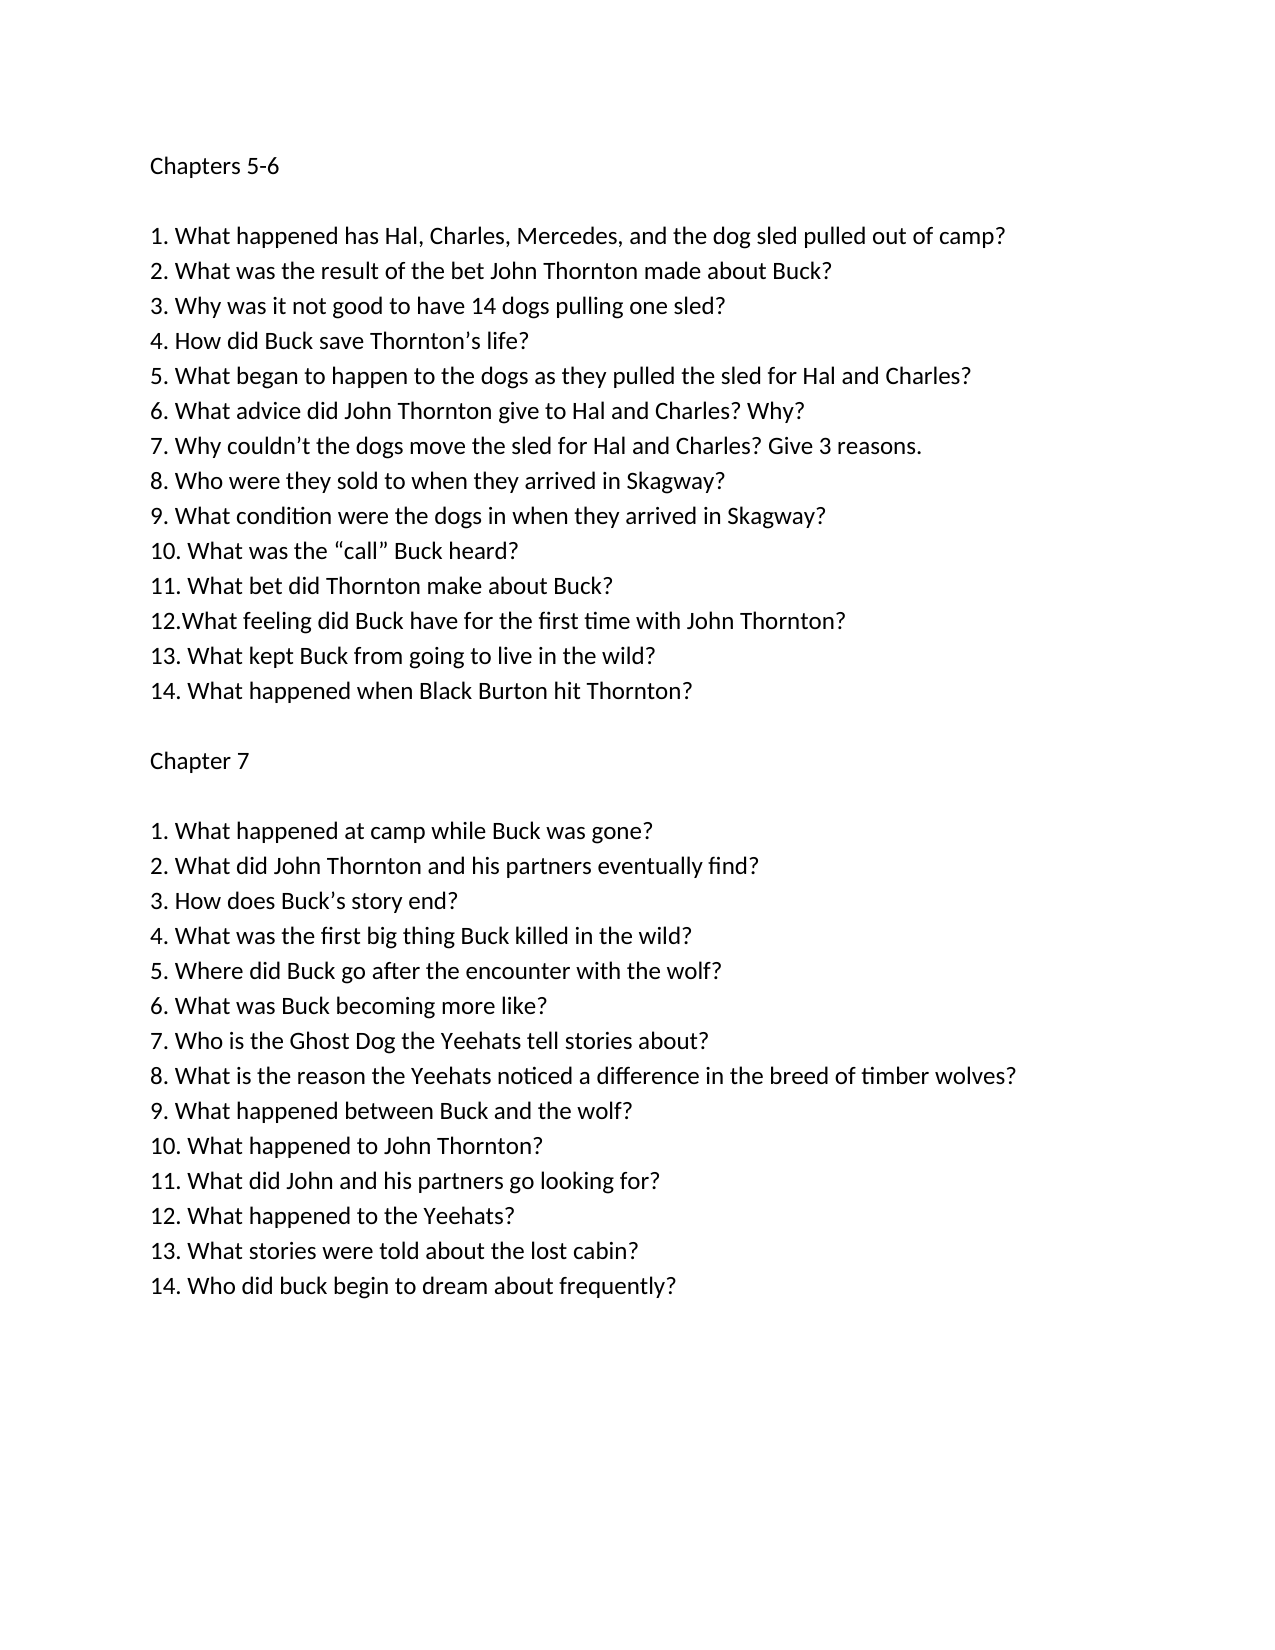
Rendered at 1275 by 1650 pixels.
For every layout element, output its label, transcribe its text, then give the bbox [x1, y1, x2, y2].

text 11. What did John and his partners go looking for? [150, 1165, 1125, 1196]
text 7. Who is the Ghost Dog the Yeehats tell stories about? [150, 1025, 1125, 1056]
text 7. Why couldn’t the dogs move the sled for Hal and Charles? Give 3 reasons. [150, 430, 1125, 461]
text 10. What happened to John Thornton? [150, 1130, 1125, 1161]
text 13. What kept Buck from going to live in the wild? [150, 640, 1125, 671]
text 4. What was the first big thing Buck killed in the wild? [150, 920, 1125, 951]
text 12.What feeling did Buck have for the first time with John Thornton? [150, 605, 1125, 636]
text 9. What happened between Buck and the wolf? [150, 1095, 1125, 1126]
text 6. What was Buck becoming more like? [150, 990, 1125, 1021]
text 5. Where did Buck go after the encounter with the wolf? [150, 955, 1125, 986]
text 2. What was the result of the bet John Thornton made about Buck? [150, 255, 1125, 286]
text Chapter 7 [150, 745, 1125, 776]
text 6. What advice did John Thornton give to Hal and Charles? Why? [150, 395, 1125, 426]
text 8. What is the reason the Yeehats noticed a difference in the breed of timber wolves? [150, 1060, 1125, 1091]
text 10. What was the “call” Buck heard? [150, 535, 1125, 566]
text 3. Why was it not good to have 14 dogs pulling one sled? [150, 290, 1125, 321]
text 12. What happened to the Yeehats? [150, 1200, 1125, 1231]
text 8. Who were they sold to when they arrived in Skagway? [150, 465, 1125, 496]
text 1. What happened at camp while Buck was gone? [150, 815, 1125, 846]
text 13. What stories were told about the lost cabin? [150, 1235, 1125, 1266]
text 1. What happened has Hal, Charles, Mercedes, and the dog sled pulled out of camp? [150, 220, 1125, 251]
text 2. What did John Thornton and his partners eventually find? [150, 850, 1125, 881]
text 9. What condition were the dogs in when they arrived in Skagway? [150, 500, 1125, 531]
text 4. How did Buck save Thornton’s life? [150, 325, 1125, 356]
text Chapters 5-6 [150, 150, 1125, 181]
text 5. What began to happen to the dogs as they pulled the sled for Hal and Charles? [150, 360, 1125, 391]
text 14. Who did buck begin to dream about frequently? [150, 1270, 1125, 1301]
text 14. What happened when Black Burton hit Thornton? [150, 675, 1125, 706]
text 3. How does Buck’s story end? [150, 885, 1125, 916]
text 11. What bet did Thornton make about Buck? [150, 570, 1125, 601]
